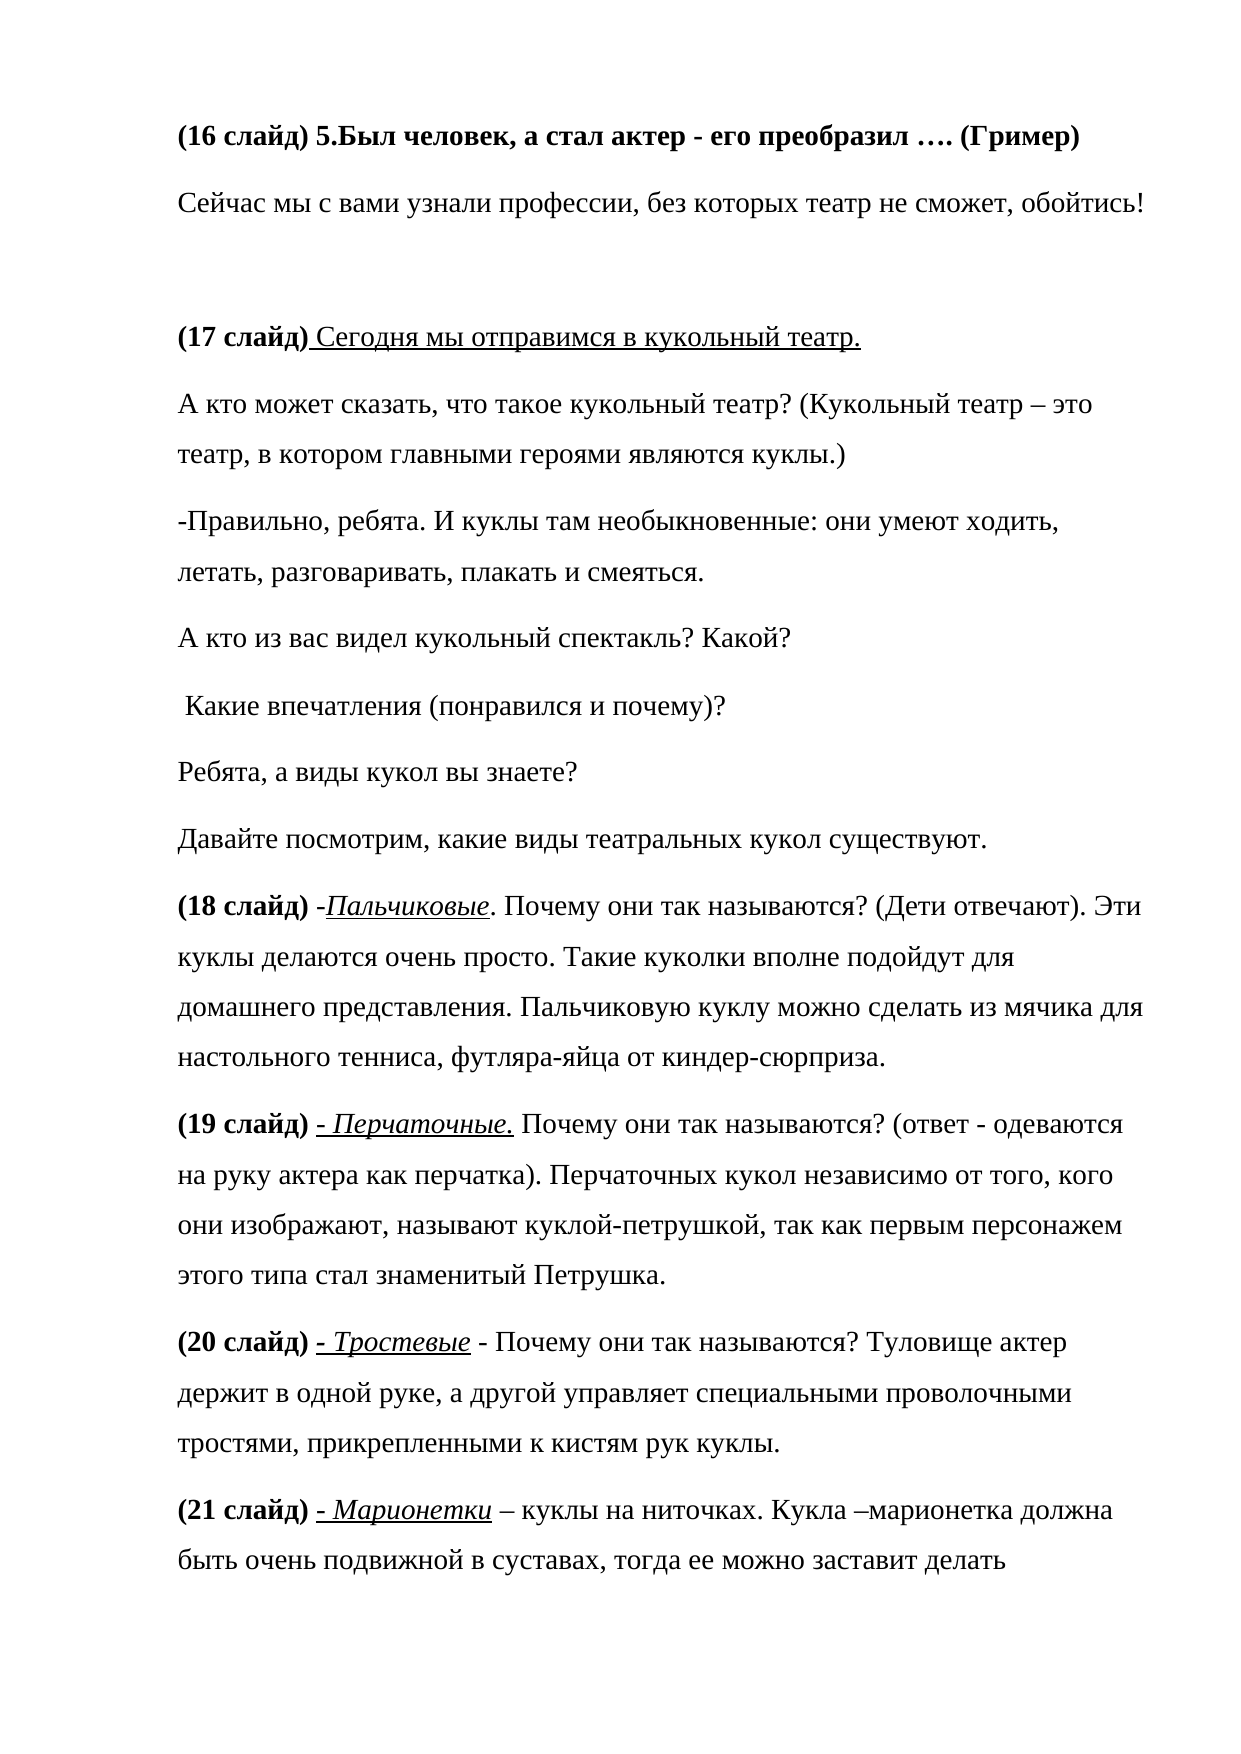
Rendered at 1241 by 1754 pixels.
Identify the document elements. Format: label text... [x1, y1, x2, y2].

text Ребята, а виды кукол вы знаете? [177, 754, 1152, 788]
text А кто из вас видел кукольный спектакль? Какой? [177, 621, 1152, 654]
text (18 слайд) -Пальчиковые. Почему они так называются? (Дети отвечают). Эти куклы делаются очень просто. Такие куколки вполне подойдут для домашнего представления. Пальчиковую куклу можно сделать из мячика для настольного тенниса, футляра-яйца от киндер-сюрприза. [177, 888, 1152, 1073]
text (17 слайд) Сегодня мы отправимся в кукольный театр. [177, 319, 1152, 353]
text (20 слайд) - Тростевые - Почему они так называются? Туловище актер держит в одной руке, а другой управляет специальными проволочными тростями, прикрепленными к кистям рук куклы. [177, 1324, 1152, 1458]
text (16 слайд) 5.Был человек, а стал актер - его преобразил …. (Гример) [177, 118, 1152, 152]
text -Правильно, ребята. И куклы там необыкновенные: они умеют ходить, летать, разговаривать, плакать и смеяться. [177, 503, 1152, 587]
text А кто может сказать, что такое кукольный театр? (Кукольный театр – это театр, в котором главными героями являются куклы.) [177, 386, 1152, 470]
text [177, 1492, 1152, 1576]
text Какие впечатления (понравился и почему)? [177, 688, 1152, 721]
text Сейчас мы с вами узнали профессии, без которых театр не сможет, обойтись! [177, 185, 1152, 219]
text (19 слайд) - Перчаточные. Почему они так называются? (ответ - одеваются на руку актера как перчатка). Перчаточных кукол независимо от того, кого они изображают, называют куклой-петрушкой, так как первым персонажем этого типа стал знаменитый Петрушка. [177, 1106, 1152, 1291]
text Давайте посмотрим, какие виды театральных кукол существуют. [177, 822, 1152, 855]
